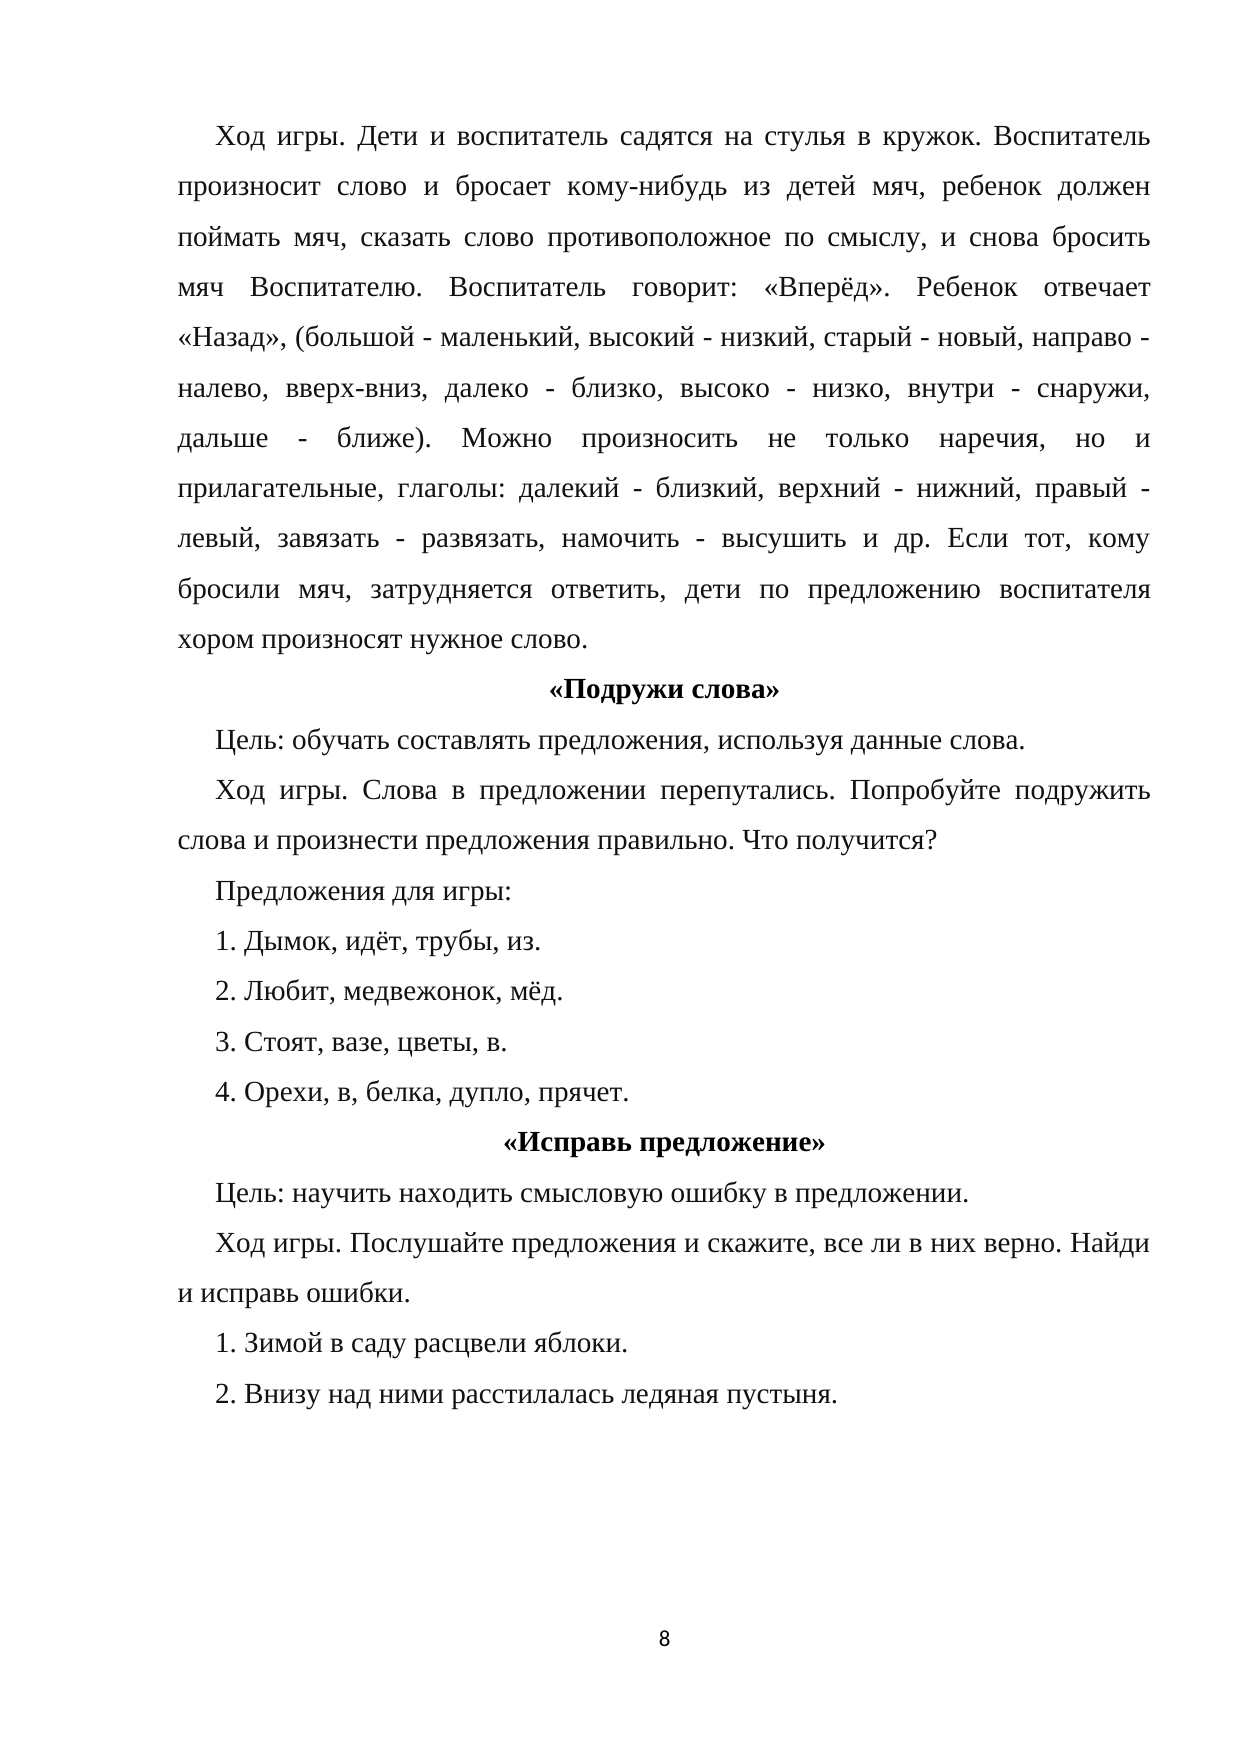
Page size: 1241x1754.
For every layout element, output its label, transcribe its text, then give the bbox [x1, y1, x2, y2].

text Ход игры. Слова в предложении перепутались. Попробуйте подружить слова и произнести предложения правильно. Что получится? [177, 772, 1152, 856]
text Ход игры. Дети и воспитатель садятся на стулья в кружок. Воспитатель произносит слово и бросает кому-нибудь из детей мяч, ребенок должен поймать мяч, сказать слово противоположное по смыслу, и снова бросить мяч Воспитателю. Воспитатель говорит: «Вперёд». Ребенок отвечает «Назад», (большой - маленький, высокий - низкий, старый - новый, направо - налево, вверх-вниз, далеко - близко, высоко - низко, внутри - снаружи, дальше - ближе). Можно произносить не только наречия, но и прилагательные, глаголы: далекий - близкий, верхний - нижний, правый - левый, завязать - развязать, намочить - высушить и др. Если тот, кому бросили мяч, затрудняется ответить, дети по предложению воспитателя хором произносят нужное слово. [177, 118, 1152, 655]
text Предложения для игры: [177, 873, 1152, 906]
text 3. Стоят, вазе, цветы, в. [177, 1024, 1152, 1057]
text 1. Зимой в саду расцвели яблоки. [177, 1326, 1152, 1359]
text Цель: научить находить смысловую ошибку в предложении. [177, 1175, 1152, 1208]
text «Исправь предложение» [177, 1124, 1152, 1158]
text 1. Дымок, идёт, трубы, из. [177, 923, 1152, 957]
text 2. Любит, медвежонок, мёд. [177, 973, 1152, 1007]
text «Подружи слова» [177, 672, 1152, 705]
text 4. Орехи, в, белка, дупло, прячет. [177, 1074, 1152, 1108]
text Ход игры. Послушайте предложения и скажите, все ли в них верно. Найди и исправь ошибки. [177, 1225, 1152, 1309]
text 2. Внизу над ними расстилалась ледяная пустыня. [177, 1376, 1152, 1409]
text Цель: обучать составлять предложения, используя данные слова. [177, 722, 1152, 755]
